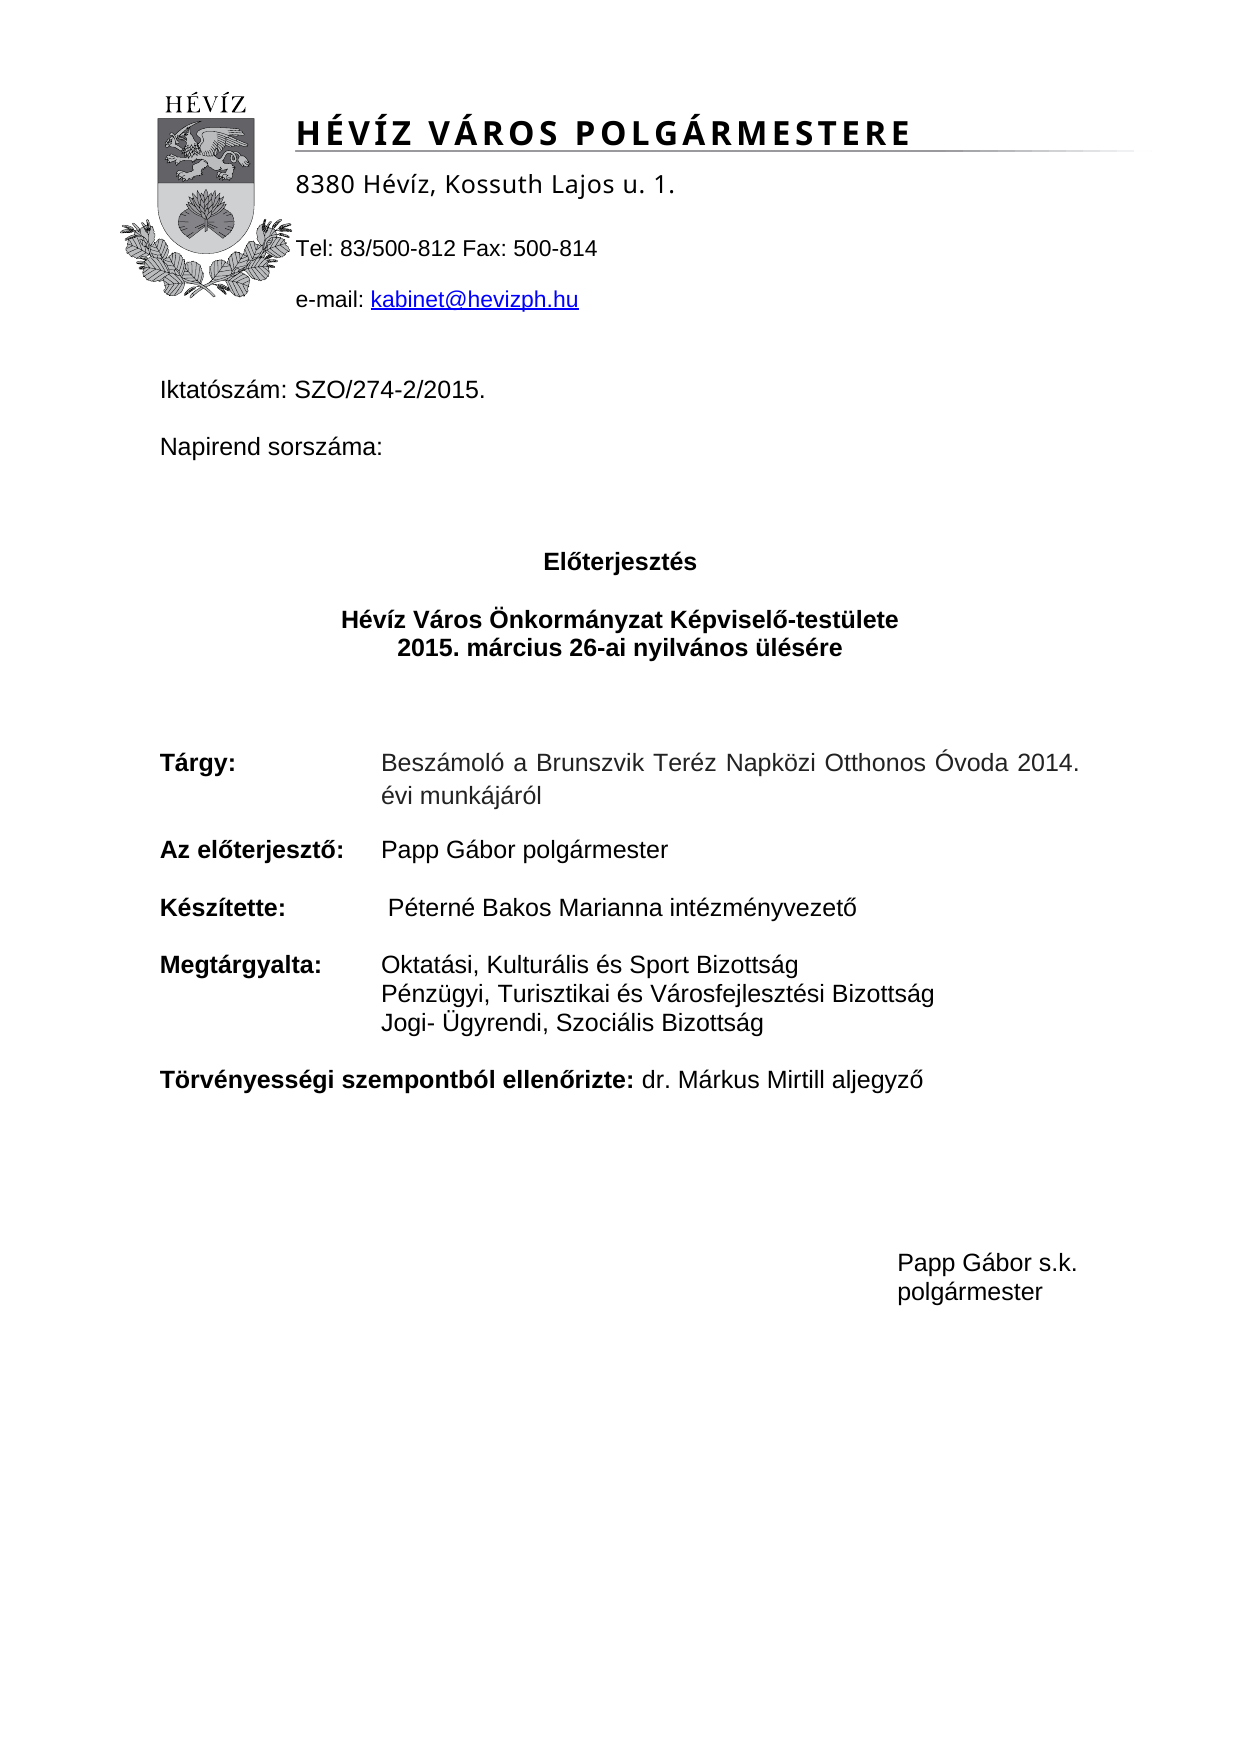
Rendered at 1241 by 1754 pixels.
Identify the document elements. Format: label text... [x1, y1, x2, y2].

text Iktatószám: SZO/274-2/2015. [159, 375, 1081, 404]
text Előterjesztés [159, 547, 1081, 576]
text polgármester [823, 1276, 1081, 1305]
text Törvényességi szempontból ellenőrizte: dr. Márkus Mirtill aljegyző [159, 1065, 1081, 1094]
text Megtárgyalta: Oktatási, Kulturális és Sport Bizottság [159, 950, 1081, 979]
text Pénzügyi, Turisztikai és Városfejlesztési Bizottság [159, 979, 1081, 1008]
text Napirend sorszáma: [159, 432, 1081, 461]
text Hévíz Város Önkormányzat Képviselő-testülete [159, 604, 1081, 633]
text Jogi- Ügyrendi, Szociális Bizottság [159, 1008, 1081, 1036]
text Tárgy: Beszámoló a Brunszvik Teréz Napközi Otthonos Óvoda 2014. évi munkájáról [159, 748, 1081, 810]
text s.k. [823, 1248, 1081, 1276]
text Készítette: Péterné Bakos Marianna intézményvezető [159, 893, 1081, 921]
text Az előterjesztő: polgármester [159, 835, 1081, 864]
text 2015. március 26-ai nyilvános ülésére [159, 633, 1081, 662]
